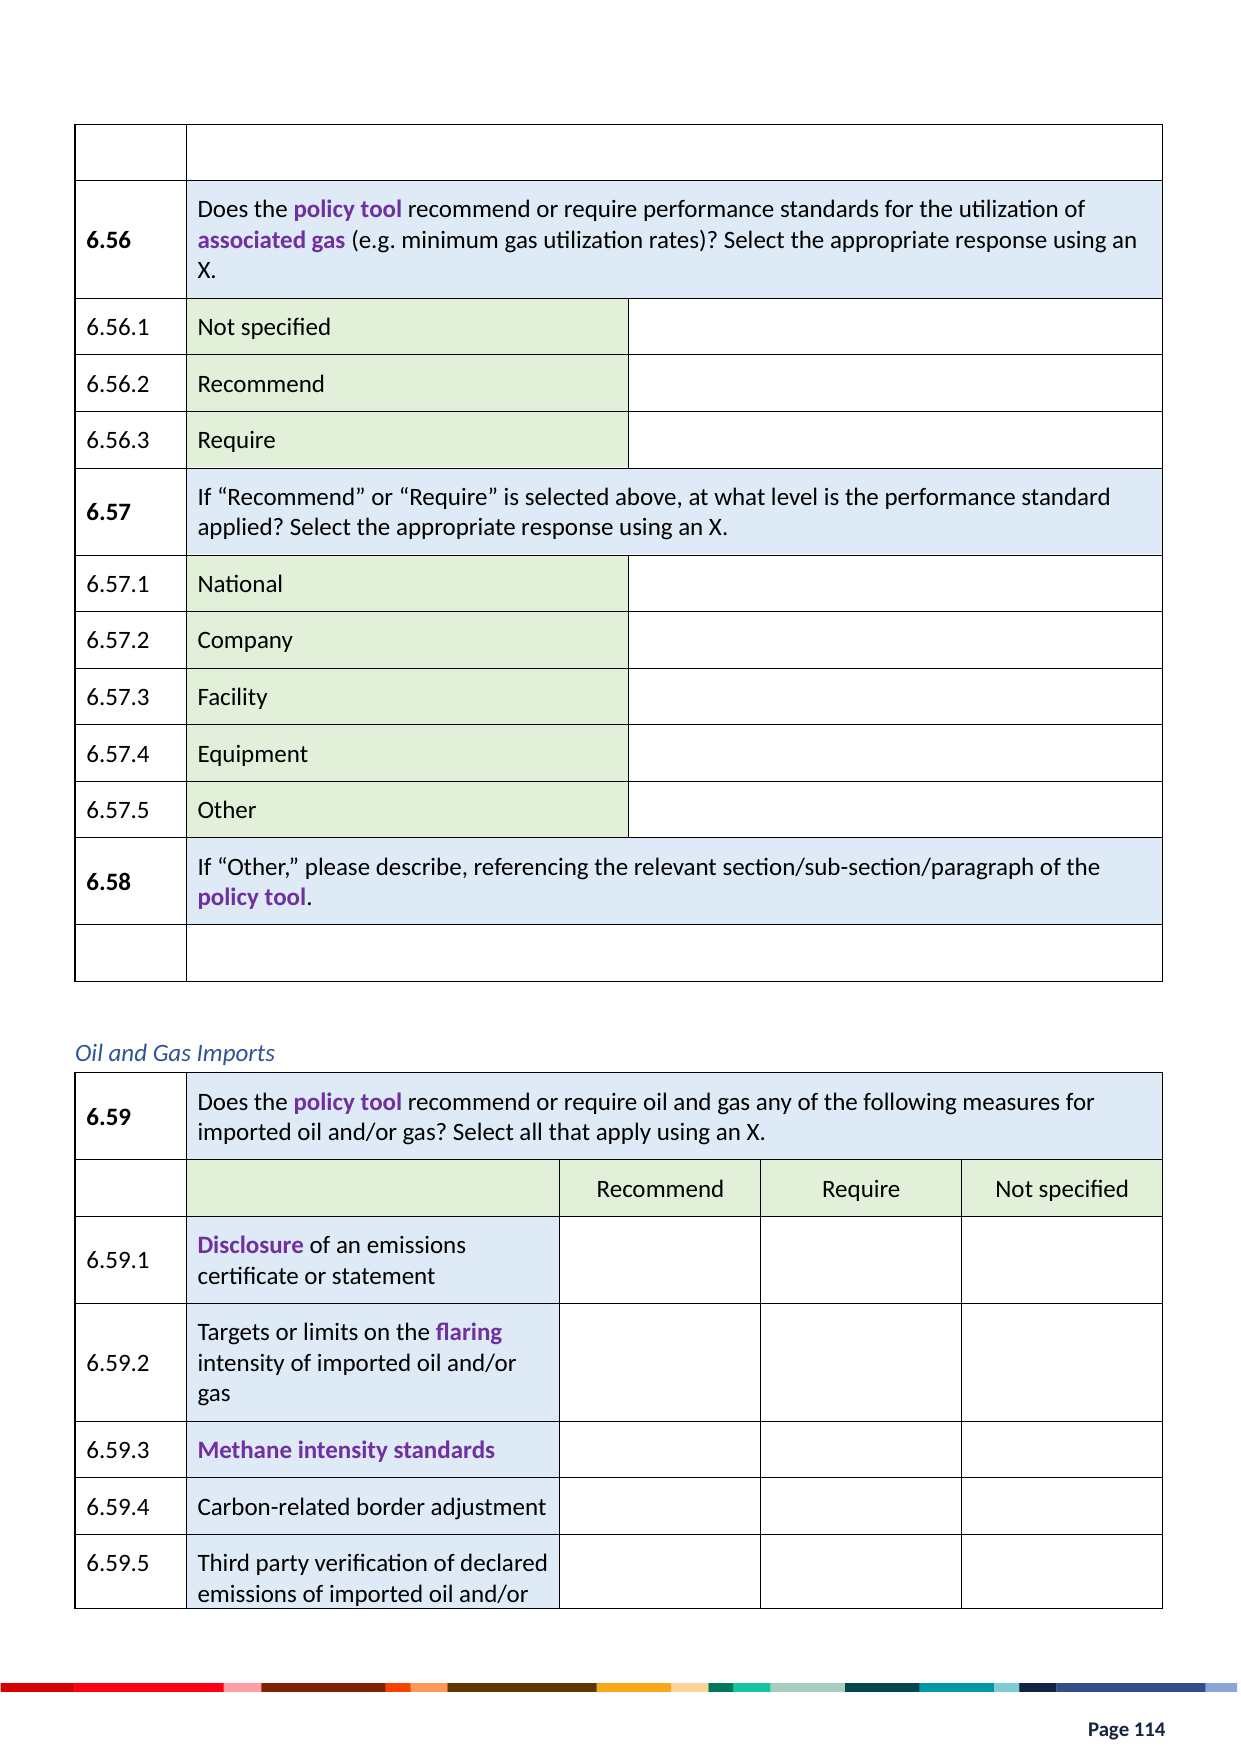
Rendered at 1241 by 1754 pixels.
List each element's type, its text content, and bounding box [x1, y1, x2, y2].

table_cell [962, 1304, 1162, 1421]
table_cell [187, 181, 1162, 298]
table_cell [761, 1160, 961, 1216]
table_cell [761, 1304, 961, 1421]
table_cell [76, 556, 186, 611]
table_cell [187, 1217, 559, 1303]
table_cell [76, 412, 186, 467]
picture [0, 1683, 1236, 1692]
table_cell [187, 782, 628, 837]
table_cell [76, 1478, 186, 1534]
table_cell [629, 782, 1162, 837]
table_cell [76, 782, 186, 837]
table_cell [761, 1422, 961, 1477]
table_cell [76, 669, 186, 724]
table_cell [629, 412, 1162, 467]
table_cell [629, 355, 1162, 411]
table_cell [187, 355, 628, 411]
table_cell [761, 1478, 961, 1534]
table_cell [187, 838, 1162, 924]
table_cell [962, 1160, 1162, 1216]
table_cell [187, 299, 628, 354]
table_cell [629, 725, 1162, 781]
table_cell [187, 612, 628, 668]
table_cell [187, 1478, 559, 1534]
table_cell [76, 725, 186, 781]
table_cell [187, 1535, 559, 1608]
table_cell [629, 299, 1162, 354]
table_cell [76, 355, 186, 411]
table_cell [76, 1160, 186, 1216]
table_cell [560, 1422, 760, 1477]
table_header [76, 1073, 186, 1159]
subtitle Oil and Gas Imports [75, 1037, 1165, 1068]
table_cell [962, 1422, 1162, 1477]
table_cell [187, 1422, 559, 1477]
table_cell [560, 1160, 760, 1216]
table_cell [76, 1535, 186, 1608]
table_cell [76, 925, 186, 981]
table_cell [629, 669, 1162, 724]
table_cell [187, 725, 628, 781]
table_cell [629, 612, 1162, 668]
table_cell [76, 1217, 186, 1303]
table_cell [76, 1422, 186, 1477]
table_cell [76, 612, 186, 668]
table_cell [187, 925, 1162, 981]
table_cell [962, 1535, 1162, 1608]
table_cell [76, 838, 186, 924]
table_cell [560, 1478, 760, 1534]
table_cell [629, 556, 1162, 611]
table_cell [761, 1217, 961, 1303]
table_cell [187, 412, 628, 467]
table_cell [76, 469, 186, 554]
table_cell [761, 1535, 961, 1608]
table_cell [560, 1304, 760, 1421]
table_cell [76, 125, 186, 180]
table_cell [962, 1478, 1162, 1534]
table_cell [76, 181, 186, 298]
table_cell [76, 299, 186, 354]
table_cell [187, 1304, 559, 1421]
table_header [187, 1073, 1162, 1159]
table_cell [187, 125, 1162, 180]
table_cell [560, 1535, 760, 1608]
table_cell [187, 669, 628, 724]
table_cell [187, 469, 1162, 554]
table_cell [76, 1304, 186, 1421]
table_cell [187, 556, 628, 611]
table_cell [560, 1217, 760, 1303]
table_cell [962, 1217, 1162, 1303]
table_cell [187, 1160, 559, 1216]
